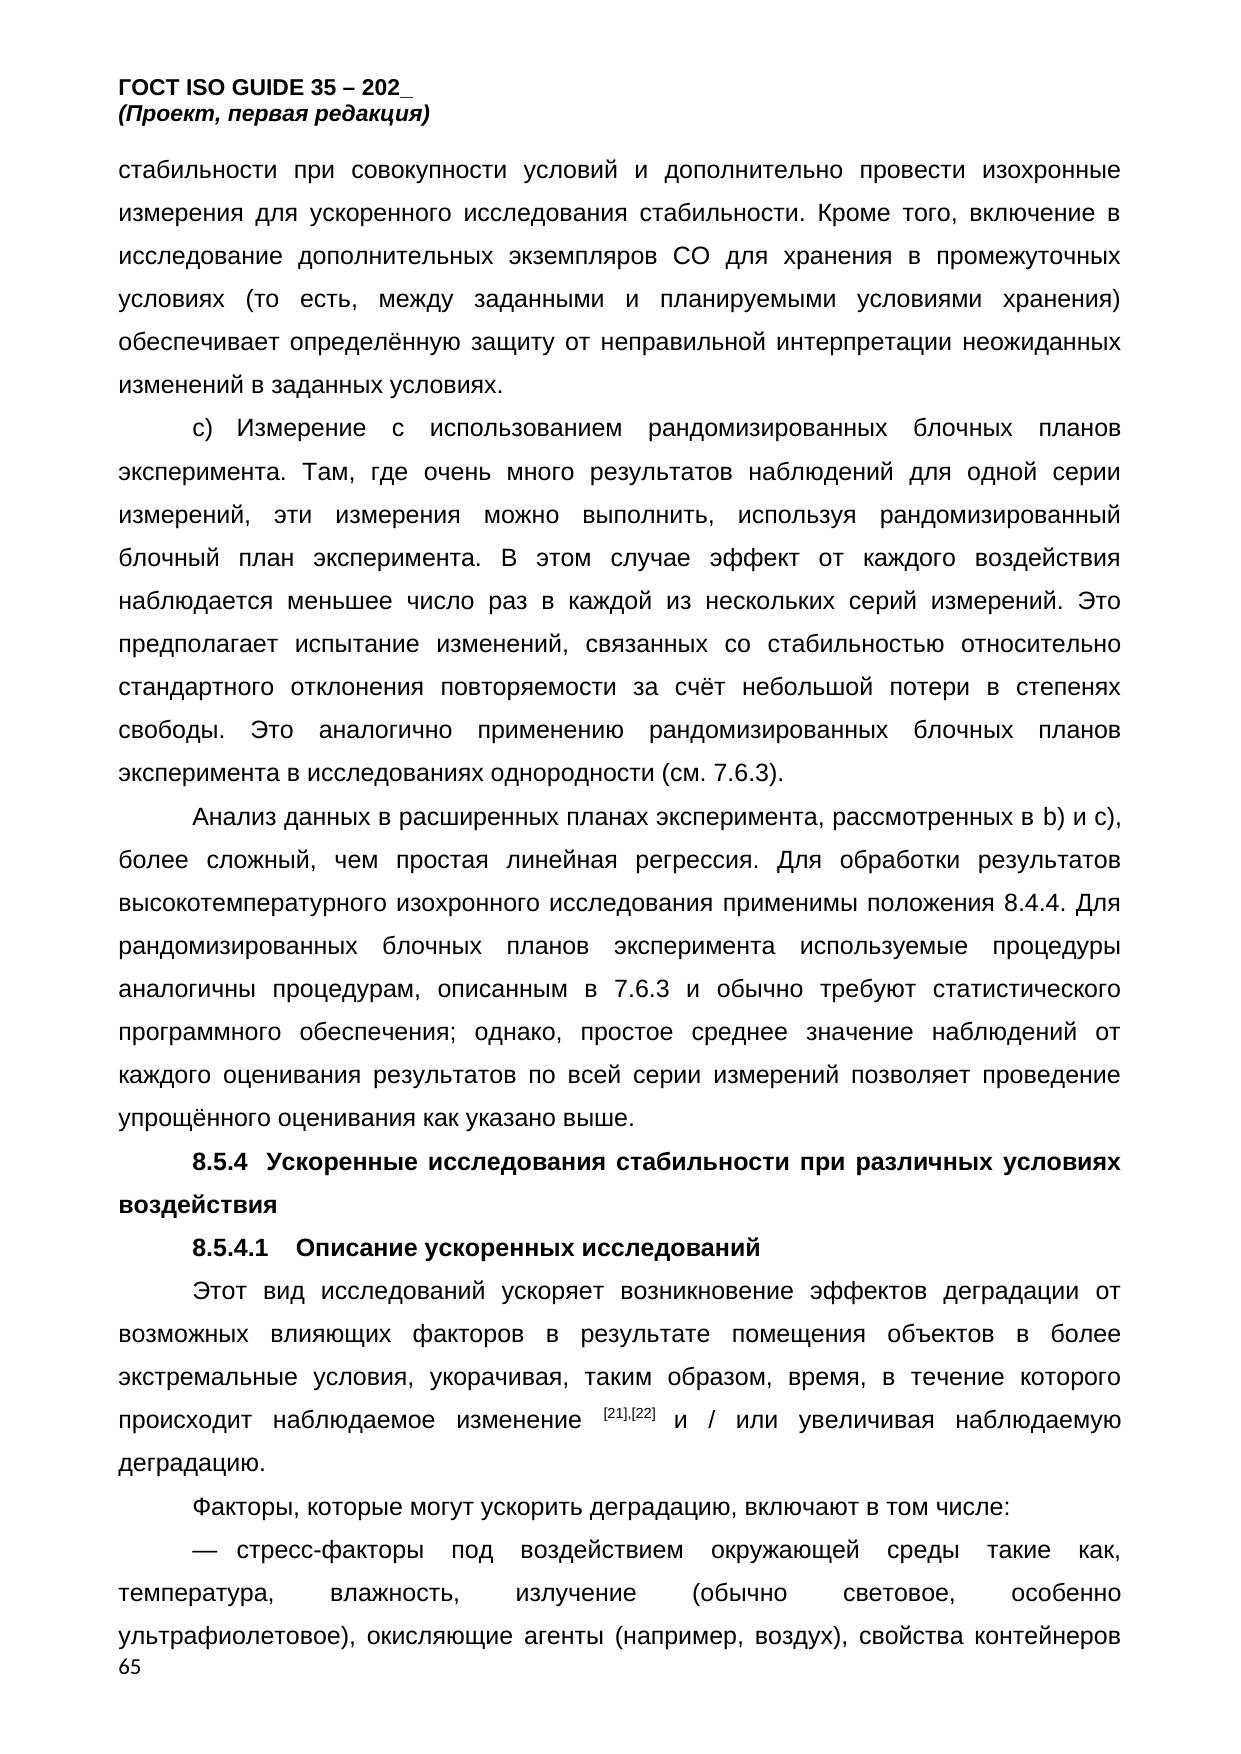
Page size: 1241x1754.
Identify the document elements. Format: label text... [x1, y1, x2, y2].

text 8.5.4 Ускоренные исследования стабильности при различных условиях воздействия [118, 1146, 1122, 1218]
text Факторы, которые могут ускорить деградацию, включают в том числе: [118, 1491, 1122, 1520]
text 8.5.4.1 Описание ускоренных исследований [118, 1233, 1122, 1261]
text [118, 154, 1122, 399]
text Этот вид исследований ускоряет возникновение эффектов деградации от возможных влияющих факторов в результате помещения объектов в более экстремальные условия, укорачивая, таким образом, время, в течение которого происходит наблюдаемое изменение [21],[22] и / или увеличивая наблюдаемую деградацию. [118, 1276, 1122, 1477]
text c) Измерение с использованием рандомизированных блочных планов эксперимента. Там, где очень много результатов наблюдений для одной серии измерений, эти измерения можно выполнить, используя рандомизированный блочный план эксперимента. В этом случае эффект от каждого воздействия наблюдается меньшее число раз в каждой из нескольких серий измерений. Это предполагает испытание изменений, связанных со стабильностью относительно стандартного отклонения повторяемости за счёт небольшой потери в степенях свободы. Это аналогично применению рандомизированных блочных планов эксперимента в исследованиях однородности (см. 7.6.3). [118, 413, 1122, 787]
text Анализ данных в расширенных планах эксперимента, рассмотренных в b) и с), более сложный, чем простая линейная регрессия. Для обработки результатов высокотемпературного изохронного исследования применимы положения 8.4.4. Для рандомизированных блочных планов эксперимента используемые процедуры аналогичны процедурам, описанным в 7.6.3 и обычно требуют статистического программного обеспечения; однако, простое среднее значение наблюдений от каждого оценивания результатов по всей серии измерений позволяет проведение упрощённого оценивания как указано выше. [118, 801, 1122, 1132]
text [118, 1534, 1122, 1649]
